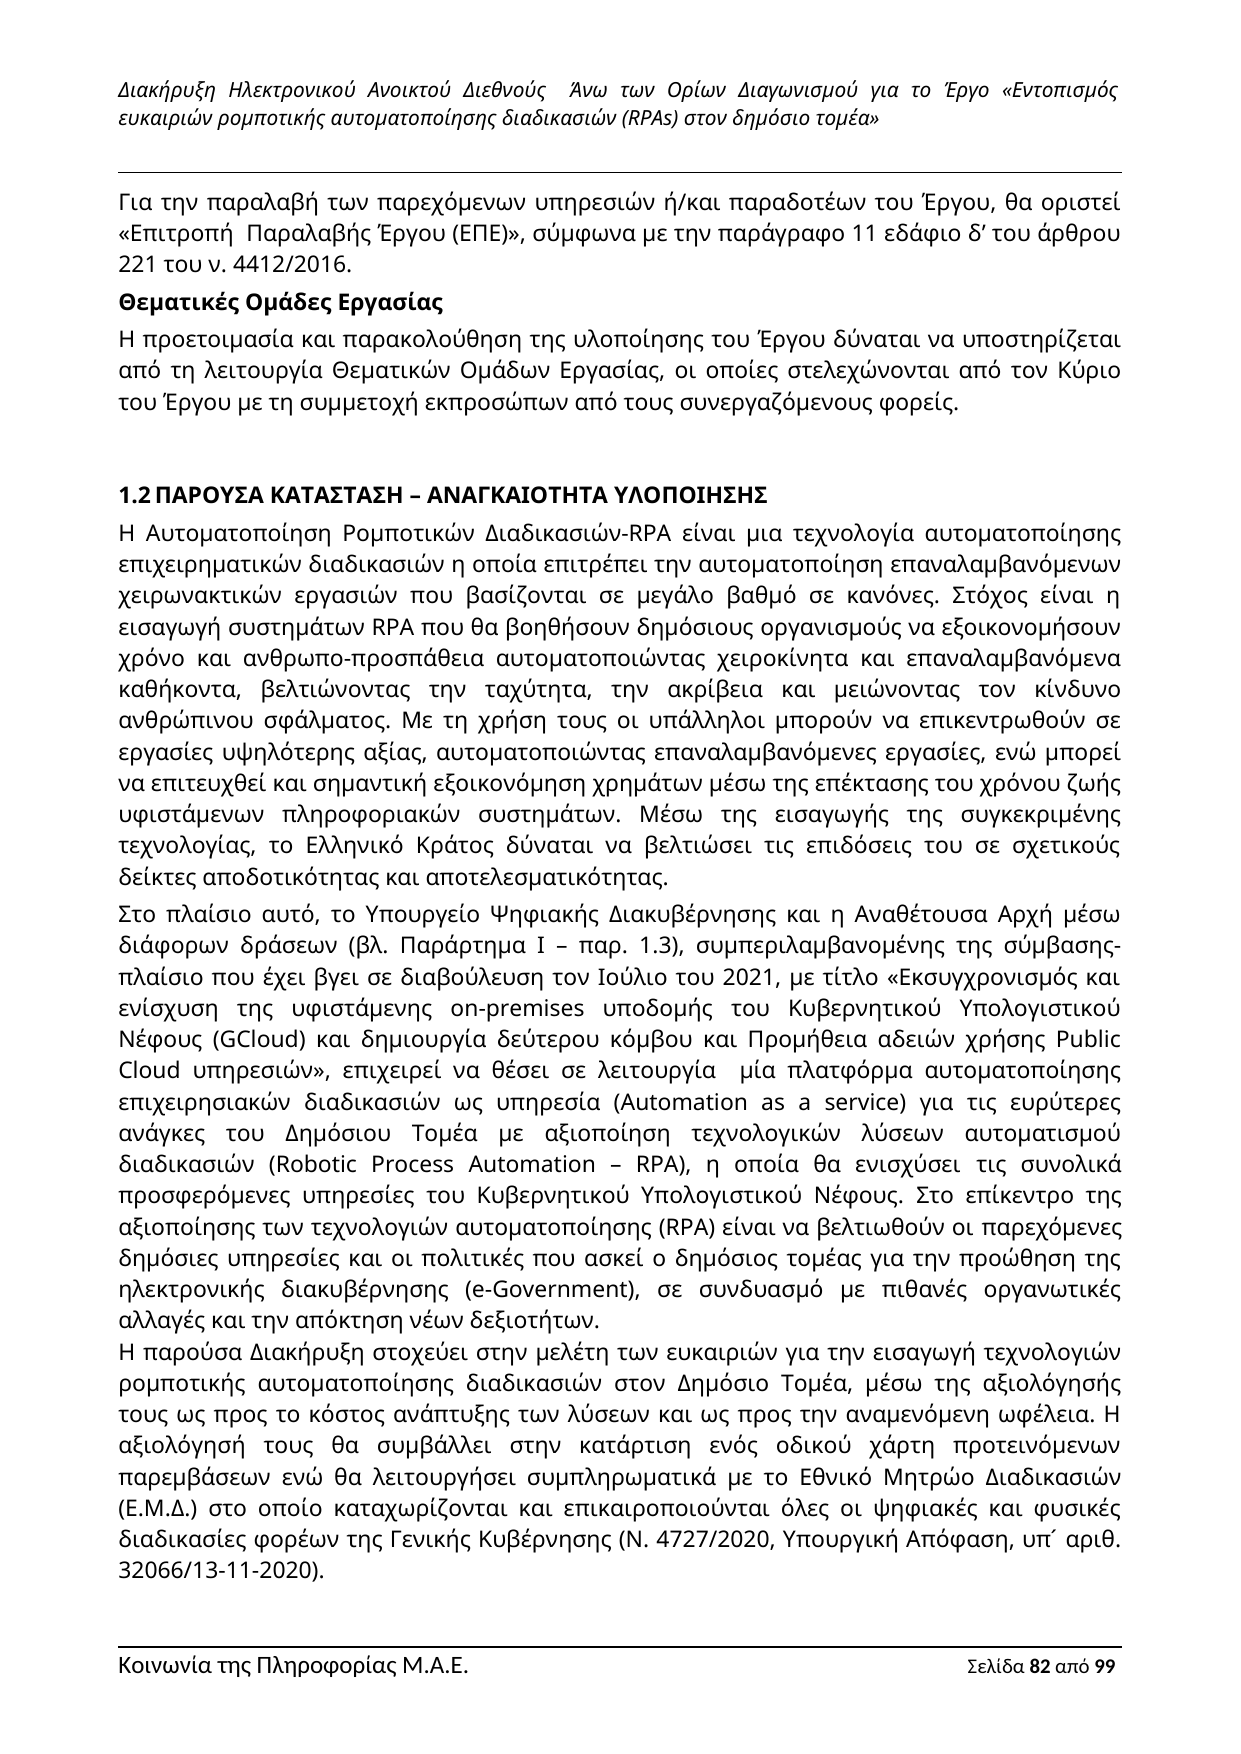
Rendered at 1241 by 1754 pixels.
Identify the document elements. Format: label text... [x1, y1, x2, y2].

text Στο πλαίσιο αυτό, το Υπουργείο Ψηφιακής Διακυβέρνησης και η Αναθέτουσα Αρχή μέσω διάφορων δράσεων (βλ. Παράρτημα Ι – παρ. 1.3), συμπεριλαμβανομένης της σύμβασης-πλαίσιο που έχει βγει σε διαβούλευση τον Ιούλιο του 2021, με τίτλο «Εκσυγχρονισμός και ενίσχυση της υφιστάμενης on-premises υποδομής του Κυβερνητικού Υπολογιστικού Νέφους (GCloud) και δημιουργία δεύτερου κόμβου και Προμήθεια αδειών χρήσης Public Cloud υπηρεσιών», επιχειρεί να θέσει σε λειτουργία μία πλατφόρμα αυτοματοποίησης επιχειρησιακών διαδικασιών ως υπηρεσία (Automation as a service) για τις ευρύτερες ανάγκες του Δημόσιου Τομέα με αξιοποίηση τεχνολογικών λύσεων αυτοματισμού διαδικασιών (Robotic Process Automation – RPA), η οποία θα ενισχύσει τις συνολικά προσφερόμενες υπηρεσίες του Κυβερνητικού Υπολογιστικού Νέφους. Στο επίκεντρο της αξιοποίησης των τεχνολογιών αυτοματοποίησης (RPA) είναι να βελτιωθούν οι παρεχόμενες δημόσιες υπηρεσίες και οι πολιτικές που ασκεί ο δημόσιος τομέας για την προώθηση της ηλεκτρονικής διακυβέρνησης (e-Government), σε συνδυασμό με πιθανές οργανωτικές αλλαγές και την απόκτηση νέων δεξιοτήτων. [118, 898, 1122, 1335]
text Θεματικές Ομάδες Εργασίας [118, 285, 1122, 317]
text Η Αυτοματοποίηση Ρομποτικών Διαδικασιών-RPA είναι μια τεχνολογία αυτοματοποίησης επιχειρηματικών διαδικασιών η οποία επιτρέπει την αυτοματοποίηση επαναλαμβανόμενων χειρωνακτικών εργασιών που βασίζονται σε μεγάλο βαθμό σε κανόνες. Στόχος είναι η εισαγωγή συστημάτων RPA που θα βοηθήσουν δημόσιους οργανισμούς να εξοικονομήσουν χρόνο και ανθρωπο-προσπάθεια αυτοματοποιώντας χειροκίνητα και επαναλαμβανόμενα καθήκοντα, βελτιώνοντας την ταχύτητα, την ακρίβεια και μειώνοντας τον κίνδυνο ανθρώπινου σφάλματος. Με τη χρήση τους οι υπάλληλοι μπορούν να επικεντρωθούν σε εργασίες υψηλότερης αξίας, αυτοματοποιώντας επαναλαμβανόμενες εργασίες, ενώ μπορεί να επιτευχθεί και σημαντική εξοικονόμηση χρημάτων μέσω της επέκτασης του χρόνου ζωής υφιστάμενων πληροφοριακών συστημάτων. Μέσω της εισαγωγής της συγκεκριμένης τεχνολογίας, το Ελληνικό Κράτος δύναται να βελτιώσει τις επιδόσεις του σε σχετικούς δείκτες αποδοτικότητας και αποτελεσματικότητας. [118, 517, 1122, 892]
text Για την παραλαβή των παρεχόμενων υπηρεσιών ή/και παραδοτέων του Έργου, θα οριστεί «Επιτροπή Παραλαβής Έργου (ΕΠΕ)», σύμφωνα με την παράγραφο 11 εδάφιο δ’ του άρθρου 221 του ν. 4412/2016. [118, 185, 1122, 279]
subtitle 1.2 ΠΑΡΟΥΣΑ ΚΑΤΑΣΤΑΣΗ – ΑΝΑΓΚΑΙΟΤΗΤΑ ΥΛΟΠΟΙΗΣΗΣ [118, 479, 1122, 510]
text Η παρούσα Διακήρυξη στοχεύει στην μελέτη των ευκαιριών για την εισαγωγή τεχνολογιών ρομποτικής αυτοματοποίησης διαδικασιών στον Δημόσιο Τομέα, μέσω της αξιολόγησής τους ως προς το κόστος ανάπτυξης των λύσεων και ως προς την αναμενόμενη ωφέλεια. Η αξιολόγησή τους θα συμβάλλει στην κατάρτιση ενός οδικού χάρτη προτεινόμενων παρεμβάσεων ενώ θα λειτουργήσει συμπληρωματικά με το Εθνικό Μητρώο Διαδικασιών (Ε.Μ.Δ.) στο οποίο καταχωρίζονται και επικαιροποιούνται όλες οι ψηφιακές και φυσικές διαδικασίες φορέων της Γενικής Κυβέρνησης (Ν. 4727/2020, Υπουργική Απόφαση, υπ ́ αριθ. 32066/13-11-2020). [118, 1335, 1122, 1585]
text Η προετοιμασία και παρακολούθηση της υλοποίησης του Έργου δύναται να υποστηρίζεται από τη λειτουργία Θεματικών Ομάδων Εργασίας, οι οποίες στελεχώνονται από τον Κύριο του Έργου με τη συμμετοχή εκπροσώπων από τους συνεργαζόμενους φορείς. [118, 323, 1122, 417]
